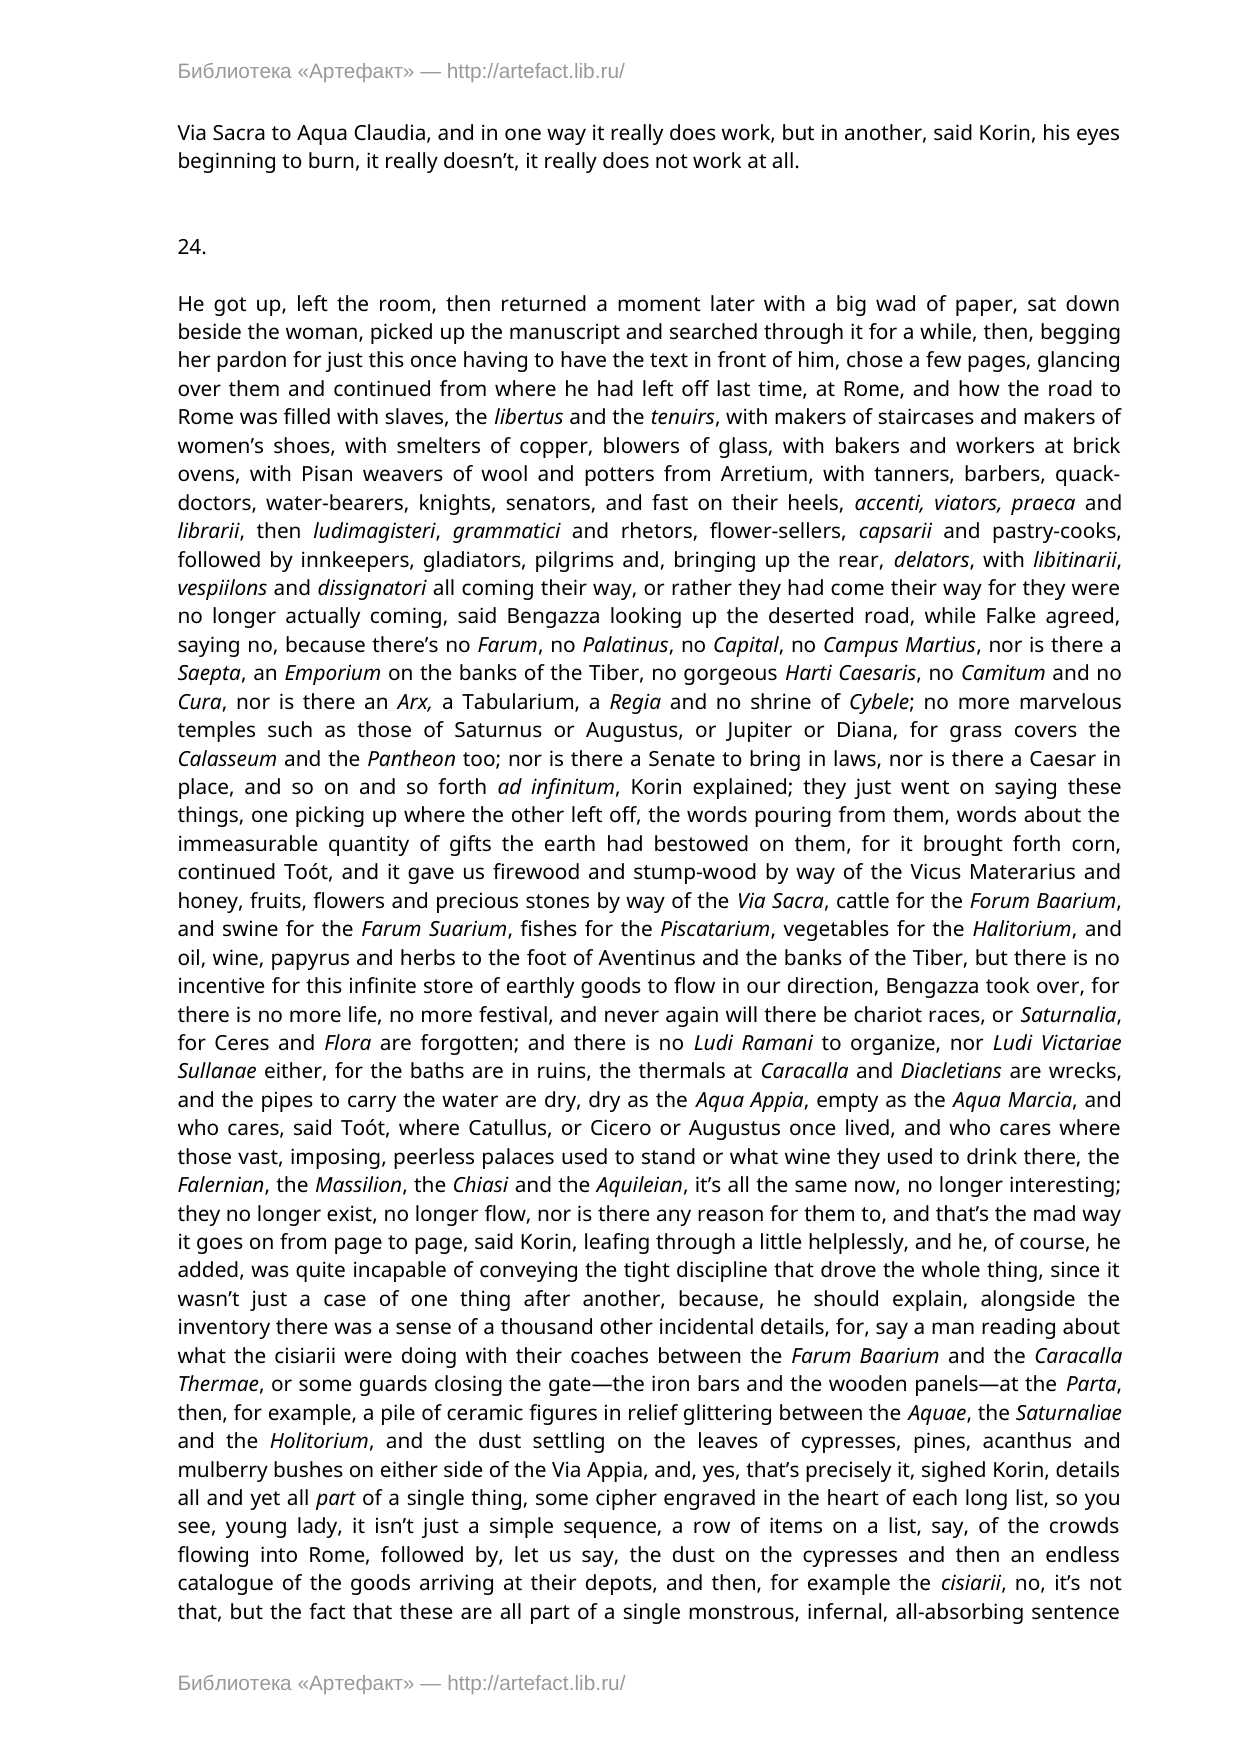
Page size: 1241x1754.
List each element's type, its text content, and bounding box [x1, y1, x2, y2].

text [177, 118, 1122, 175]
text 24. [177, 232, 1122, 260]
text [177, 289, 1122, 1625]
